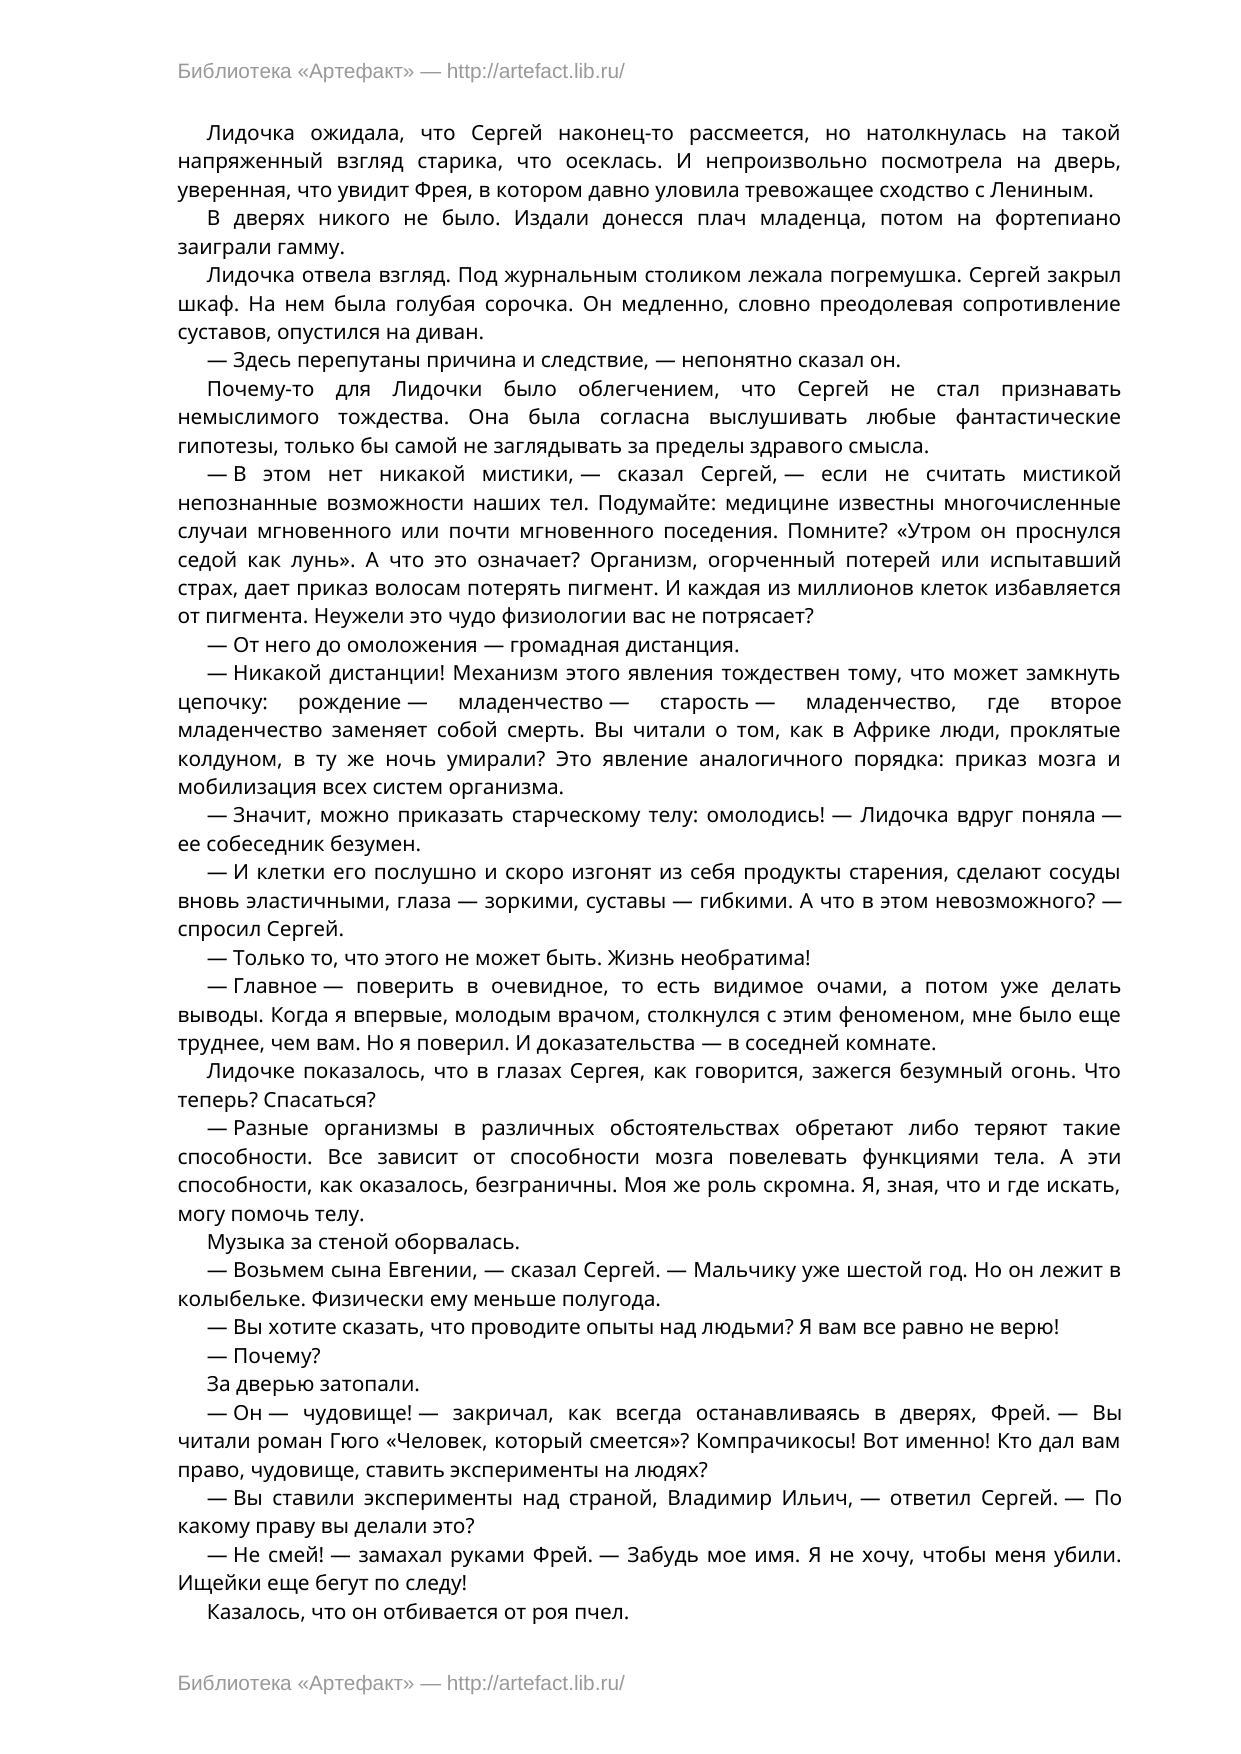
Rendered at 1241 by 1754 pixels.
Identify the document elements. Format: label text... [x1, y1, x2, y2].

text — Разные организмы в различных обстоятельствах обретают либо теряют такие способности. Все зависит от способности мозга повелевать функциями тела. А эти способности, как оказалось, безграничны. Моя же роль скромна. Я, зная, что и где искать, могу помочь телу. [177, 1113, 1122, 1227]
text — Вы хотите сказать, что проводите опыты над людьми? Я вам все равно не верю! [177, 1312, 1122, 1341]
text Почему-то для Лидочки было облегчением, что Сергей не стал признавать немыслимого тождества. Она была согласна выслушивать любые фантастические гипотезы, только бы самой не заглядывать за пределы здравого смысла. [177, 374, 1122, 459]
text За дверью затопали. [177, 1369, 1122, 1398]
text — И клетки его послушно и скоро изгонят из себя продукты старения, сделают сосуды вновь эластичными, глаза — зоркими, суставы — гибкими. А что в этом невозможного? — спросил Сергей. [177, 857, 1122, 943]
text Лидочка ожидала, что Сергей наконец-то рассмеется, но натолкнулась на такой напряженный взгляд старика, что осеклась. И непроизвольно посмотрела на дверь, уверенная, что увидит Фрея, в котором давно уловила тревожащее сходство с Лениным. [177, 118, 1122, 203]
text Казалось, что он отбивается от роя пчел. [177, 1597, 1122, 1625]
text — Значит, можно приказать старческому телу: омолодись! — Лидочка вдруг поняла — ее собеседник безумен. [177, 801, 1122, 857]
text — В этом нет никакой мистики, — сказал Сергей, — если не считать мистикой непознанные возможности наших тел. Подумайте: медицине известны многочисленные случаи мгновенного или почти мгновенного поседения. Помните? «Утром он проснулся седой как лунь». А что это означает? Организм, огорченный потерей или испытавший страх, дает приказ волосам потерять пигмент. И каждая из миллионов клеток избавляется от пигмента. Неужели это чудо физиологии вас не потрясает? [177, 459, 1122, 630]
text — Никакой дистанции! Механизм этого явления тождествен тому, что может замкнуть цепочку: рождение — младенчество — старость — младенчество, где второе младенчество заменяет собой смерть. Вы читали о том, как в Африке люди, проклятые колдуном, в ту же ночь умирали? Это явление аналогичного порядка: приказ мозга и мобилизация всех систем организма. [177, 658, 1122, 801]
text В дверях никого не было. Издали донесся плач младенца, потом на фортепиано заиграли гамму. [177, 203, 1122, 260]
text — Он — чудовище! — закричал, как всегда останавливаясь в дверях, Фрей. — Вы читали роман Гюго «Человек, который смеется»? Компрачикосы! Вот именно! Кто дал вам право, чудовище, ставить эксперименты на людях? [177, 1398, 1122, 1483]
text Музыка за стеной оборвалась. [177, 1227, 1122, 1256]
text — Только то, что этого не может быть. Жизнь необратима! [177, 943, 1122, 971]
text Лидочка отвела взгляд. Под журнальным столиком лежала погремушка. Сергей закрыл шкаф. На нем была голубая сорочка. Он медленно, словно преодолевая сопротивление суставов, опустился на диван. [177, 260, 1122, 346]
text — От него до омоложения — громадная дистанция. [177, 630, 1122, 658]
text Лидочке показалось, что в глазах Сергея, как говорится, зажегся безумный огонь. Что теперь? Спасаться? [177, 1057, 1122, 1113]
text — Здесь перепутаны причина и следствие, — непонятно сказал он. [177, 346, 1122, 374]
text — Вы ставили эксперименты над страной, Владимир Ильич, — ответил Сергей. — По какому праву вы делали это? [177, 1483, 1122, 1540]
text — Почему? [177, 1341, 1122, 1369]
text — Не смей! — замахал руками Фрей. — Забудь мое имя. Я не хочу, чтобы меня убили. Ищейки еще бегут по следу! [177, 1540, 1122, 1597]
text — Возьмем сына Евгении, — сказал Сергей. — Мальчику уже шестой год. Но он лежит в колыбельке. Физически ему меньше полугода. [177, 1256, 1122, 1312]
text — Главное — поверить в очевидное, то есть видимое очами, а потом уже делать выводы. Когда я впервые, молодым врачом, столкнулся с этим феноменом, мне было еще труднее, чем вам. Но я поверил. И доказательства — в соседней комнате. [177, 971, 1122, 1057]
